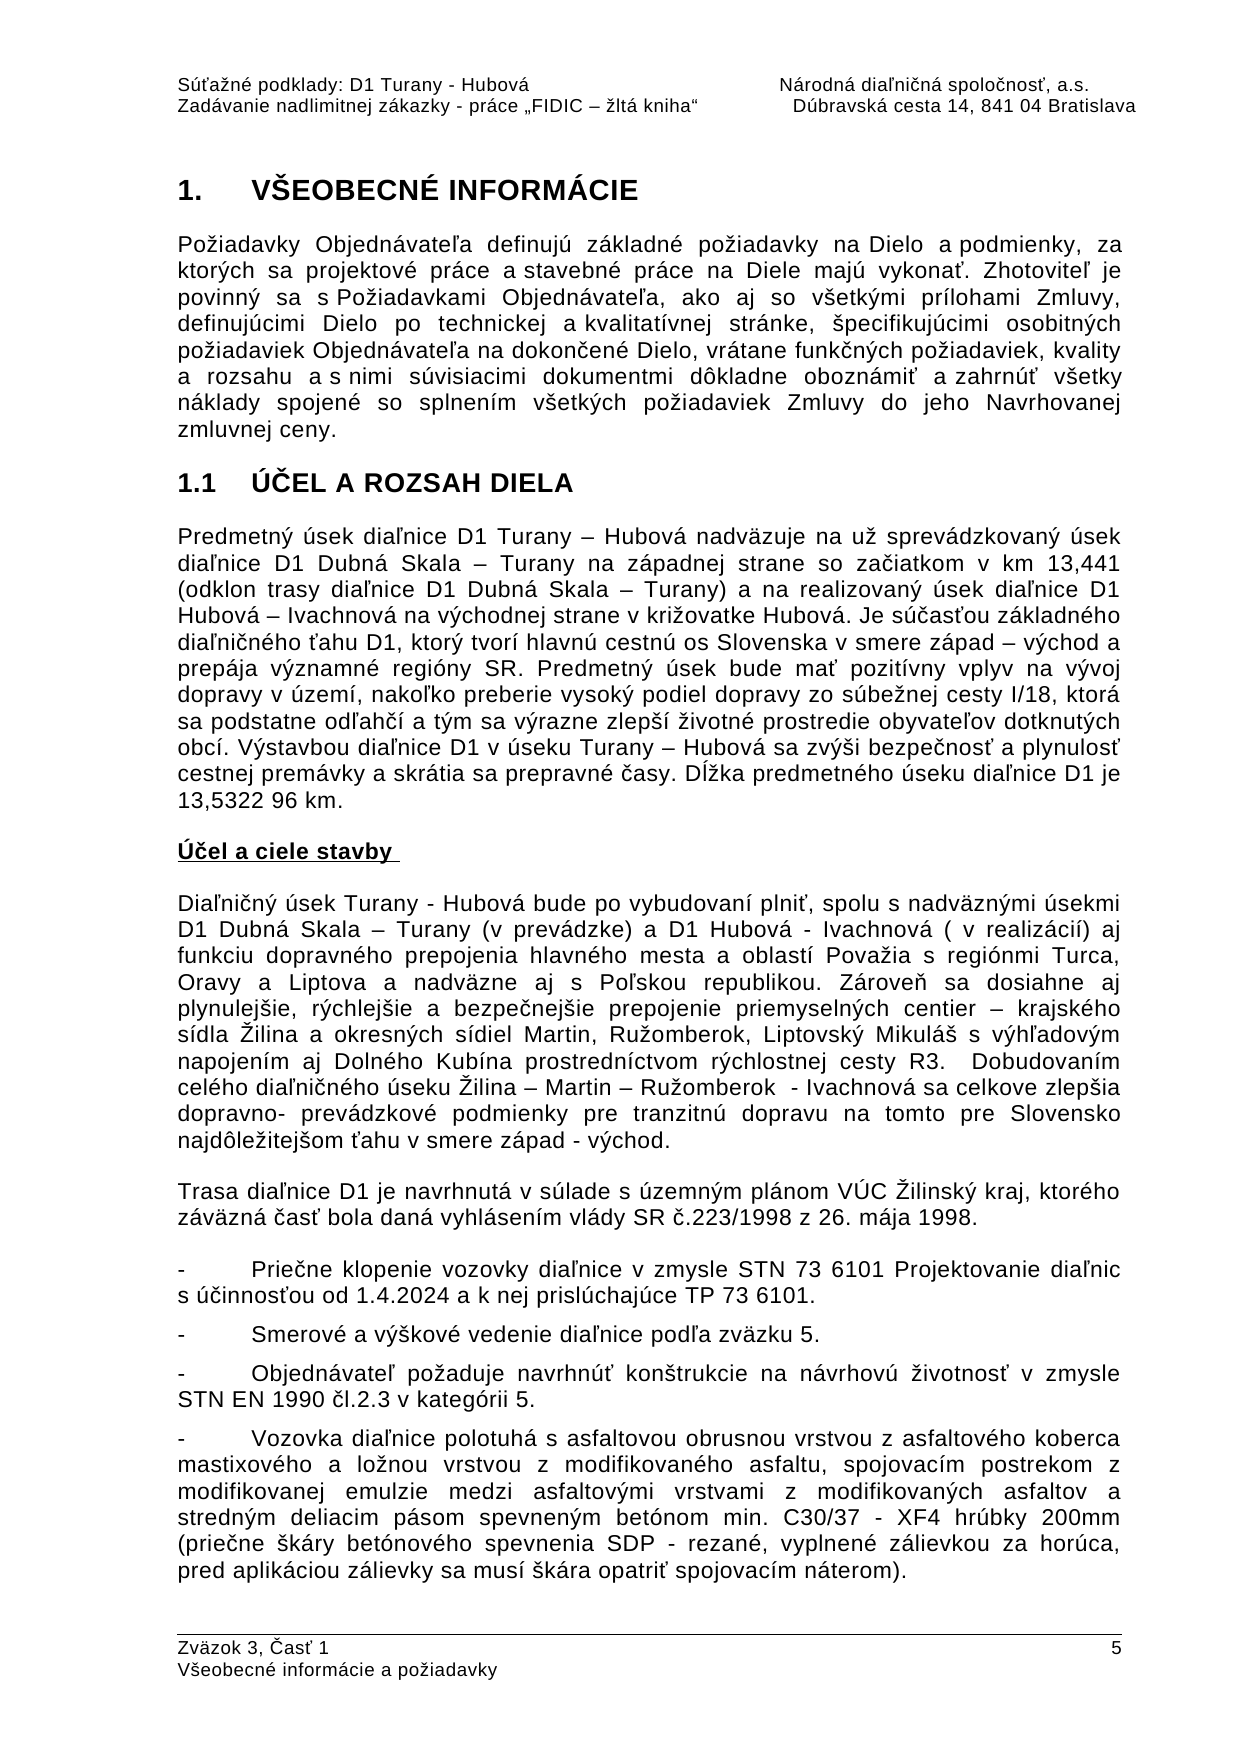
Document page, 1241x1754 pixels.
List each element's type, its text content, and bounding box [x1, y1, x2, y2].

text Diaľničný úsek Turany - Hubová bude po vybudovaní plniť, spolu s nadväznými úsekmi D1 Dubná Skala – Turany (v prevádzke) a D1 Hubová - Ivachnová ( v realizácií) aj funkciu dopravného prepojenia hlavného mesta a oblastí Považia s regiónmi Turca, Oravy a Liptova a nadväzne aj s Poľskou republikou. Zároveň sa dosiahne aj plynulejšie, rýchlejšie a bezpečnejšie prepojenie priemyselných centier – krajského sídla Žilina a okresných sídiel Martin, Ružomberok, Liptovský Mikuláš s výhľadovým napojením aj Dolného Kubína prostredníctvom rýchlostnej cesty R3. Dobudovaním celého diaľničného úseku Žilina – Martin – Ružomberok - Ivachnová sa celkove zlepšia dopravno- prevádzkové podmienky pre tranzitnú dopravu na tomto pre Slovensko najdôležitejšom ťahu v smere západ - východ. [177, 889, 1122, 1153]
text Požiadavky Objednávateľa definujú základné požiadavky na Dielo a podmienky, za ktorých sa projektové práce a stavebné práce na Diele majú vykonať. Zhotoviteľ je povinný sa s Požiadavkami Objednávateľa, ako aj so všetkými prílohami Zmluvy, definujúcimi Dielo po technickej a kvalitatívnej stránke, špecifikujúcimi osobitných požiadaviek Objednávateľa na dokončené Dielo, vrátane funkčných požiadaviek, kvality a rozsahu a s nimi súvisiacimi dokumentmi dôkladne oboznámiť a zahrnúť všetky náklady spojené so splnením všetkých požiadaviek Zmluvy do jeho Navrhovanej zmluvnej ceny. [177, 231, 1122, 442]
text - Smerové a výškové vedenie diaľnice podľa zväzku 5. [177, 1321, 1122, 1347]
text - Vozovka diaľnice polotuhá s asfaltovou obrusnou vrstvou z asfaltového koberca mastixového a ložnou vrstvou z modifikovaného asfaltu, spojovacím postrekom z modifikovanej emulzie medzi asfaltovými vrstvami z modifikovaných asfaltov a stredným deliacim pásom spevneným betónom min. C30/37 - XF4 hrúbky 200mm (priečne škáry betónového spevnenia SDP - rezané, vyplnené zálievkou za horúca, pred aplikáciou zálievky sa musí škára opatriť spojovacím náterom). [177, 1425, 1122, 1583]
text - Objednávateľ požaduje navrhnúť konštrukcie na návrhovú životnosť v zmysle STN EN 1990 čl.2.3 v kategórii 5. [177, 1360, 1122, 1412]
text Predmetný úsek diaľnice D1 Turany – Hubová nadväzuje na už sprevádzkovaný úsek diaľnice D1 Dubná Skala – Turany na západnej strane so začiatkom v km 13,441 (odklon trasy diaľnice D1 Dubná Skala – Turany) a na realizovaný úsek diaľnice D1 Hubová – Ivachnová na východnej strane v križovatke Hubová. Je súčasťou základného diaľničného ťahu D1, ktorý tvorí hlavnú cestnú os Slovenska v smere západ – východ a prepája významné regióny SR. Predmetný úsek bude mať pozitívny vplyv na vývoj dopravy v území, nakoľko preberie vysoký podiel dopravy zo súbežnej cesty I/18, ktorá sa podstatne odľahčí a tým sa výrazne zlepší životné prostredie obyvateľov dotknutých obcí. Výstavbou diaľnice D1 v úseku Turany – Hubová sa zvýši bezpečnosť a plynulosť cestnej premávky a skrátia sa prepravné časy. Dĺžka predmetného úseku diaľnice D1 je 13,5322 96 km. [177, 523, 1122, 813]
text - Priečne klopenie vozovky diaľnice v zmysle STN 73 6101 Projektovanie diaľnic s účinnosťou od 1.4.2024 a k nej prislúchajúce TP 73 6101. [177, 1256, 1122, 1308]
subtitle 1. VŠEOBECNÉ INFORMÁCIE [177, 173, 1122, 206]
text Trasa diaľnice D1 je navrhnutá v súlade s územným plánom VÚC Žilinský kraj, ktorého záväzná časť bola daná vyhlásením vlády SR č.223/1998 z 26. mája 1998. [177, 1178, 1122, 1231]
subtitle 1.1 Účel a rozsah Diela [177, 467, 1122, 498]
text Účel a ciele stavby [177, 838, 1122, 864]
